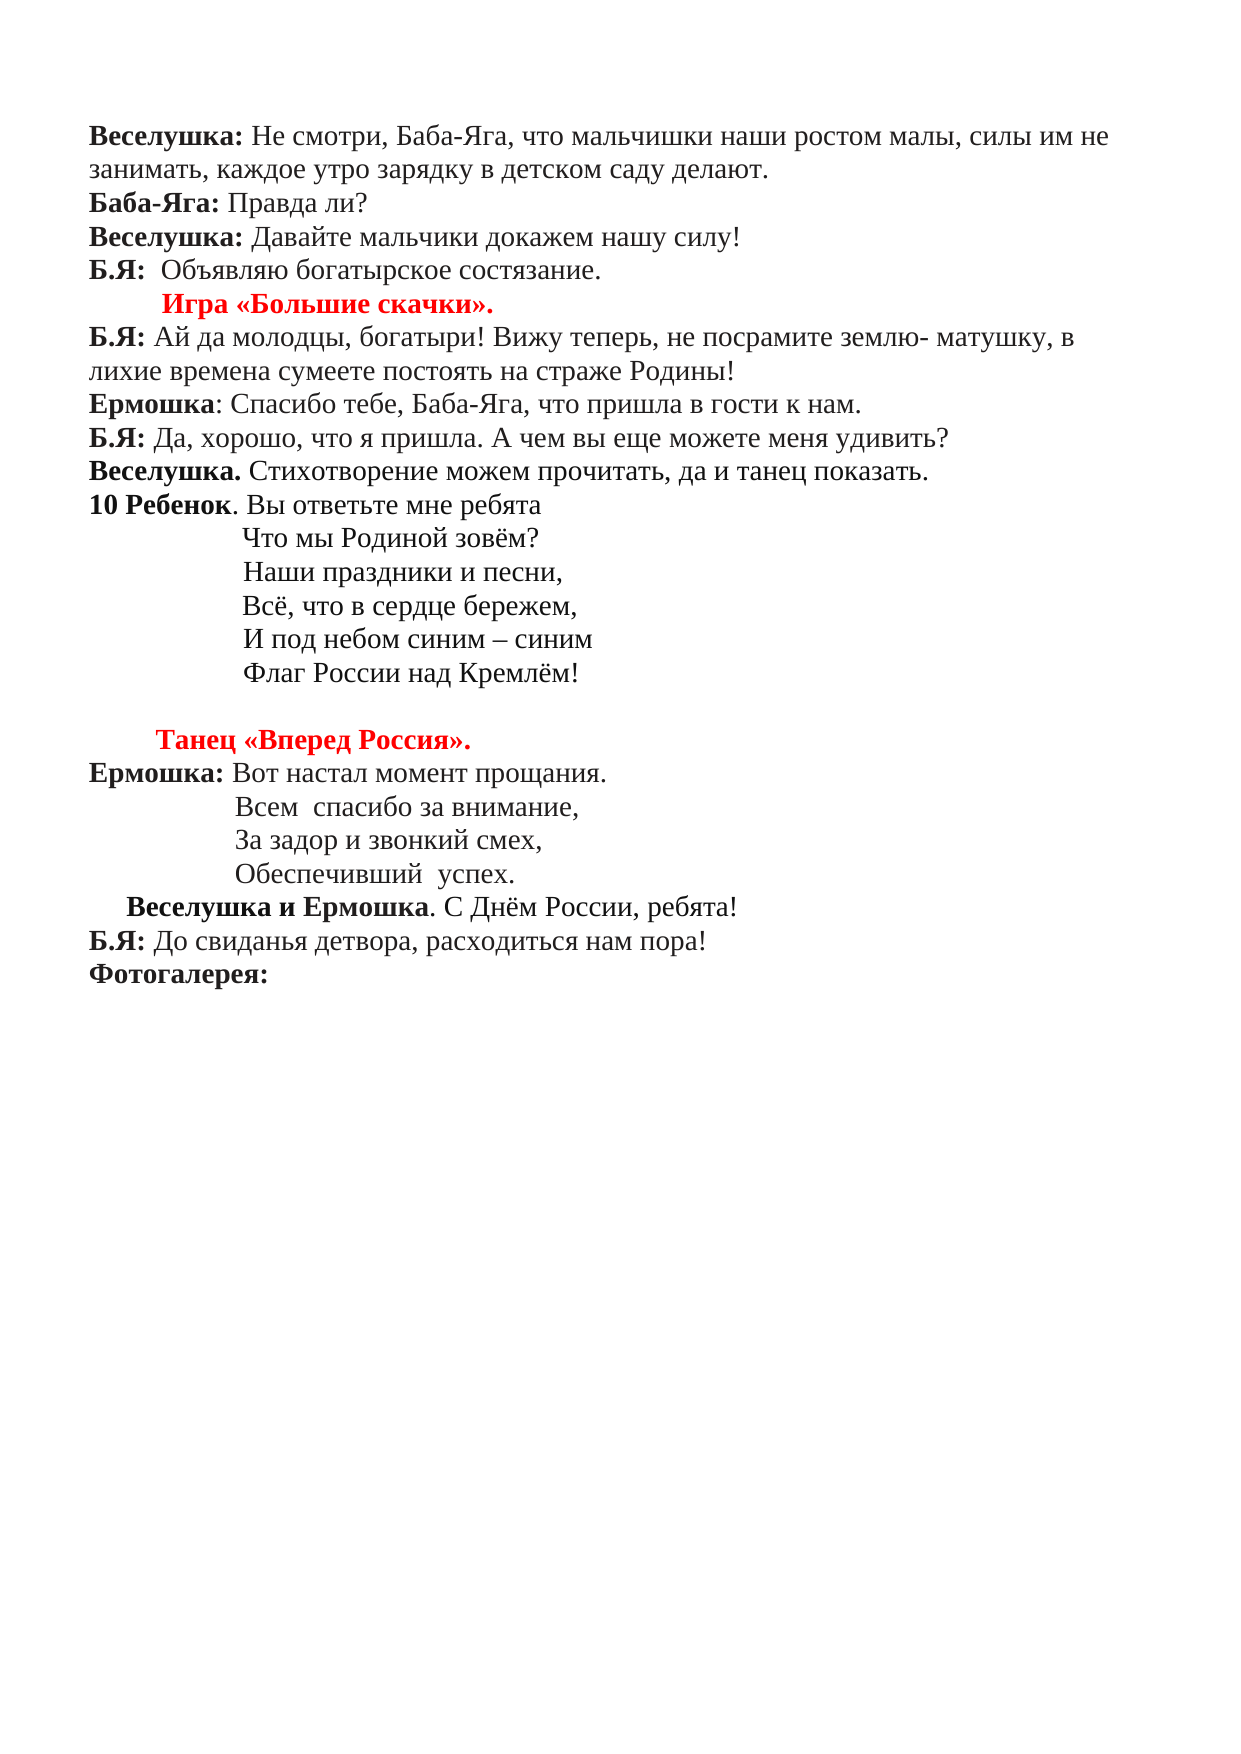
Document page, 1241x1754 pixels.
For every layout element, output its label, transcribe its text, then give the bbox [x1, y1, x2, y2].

text Всем спасибо за внимание, [89, 789, 1152, 822]
text За задор и звонкий смех, [89, 822, 1152, 856]
text Игра «Большие скачки». [89, 286, 1152, 319]
text Баба-Яга: Правда ли? [89, 185, 1152, 219]
text И под небом синим – синим [89, 621, 1152, 655]
text Веселушка и Ермошка. С Днём России, ребята! [89, 889, 1152, 923]
text Веселушка: Давайте мальчики докажем нашу силу! [89, 219, 1152, 252]
text Веселушка. Стихотворение можем прочитать, да и танец показать. [89, 453, 1152, 487]
text Танец «Вперед Россия». [89, 722, 1152, 755]
text Обеспечивший успех. [89, 856, 1152, 889]
text Флаг России над Кремлём! [89, 655, 1152, 688]
text Б.Я: Да, хорошо, что я пришла. А чем вы еще можете меня удивить? [89, 420, 1152, 453]
text 10 Ребенок. Вы ответьте мне ребята [89, 487, 1152, 521]
text Всё, что в сердце бережем, [89, 588, 1152, 621]
text Ермошка: Спасибо тебе, Баба-Яга, что пришла в гости к нам. [89, 386, 1152, 420]
text Веселушка: Не смотри, Баба-Яга, что мальчишки наши ростом малы, силы им не занимать, каждое утро зарядку в детском саду делают. [89, 118, 1152, 185]
text Ермошка: Вот настал момент прощания. [89, 755, 1152, 789]
text Б.Я: До свиданья детвора, расходиться нам пора! [89, 923, 1152, 957]
text Что мы Родиной зовём? [89, 521, 1152, 554]
text Б.Я: Ай да молодцы, богатыри! Вижу теперь, не посрамите землю- матушку, в лихие времена сумеете постоять на страже Родины! [89, 319, 1152, 386]
text Наши праздники и песни, [89, 554, 1152, 588]
text Б.Я: Объявляю богатырское состязание. [89, 252, 1152, 286]
text Фотогалерея: [89, 957, 1152, 990]
